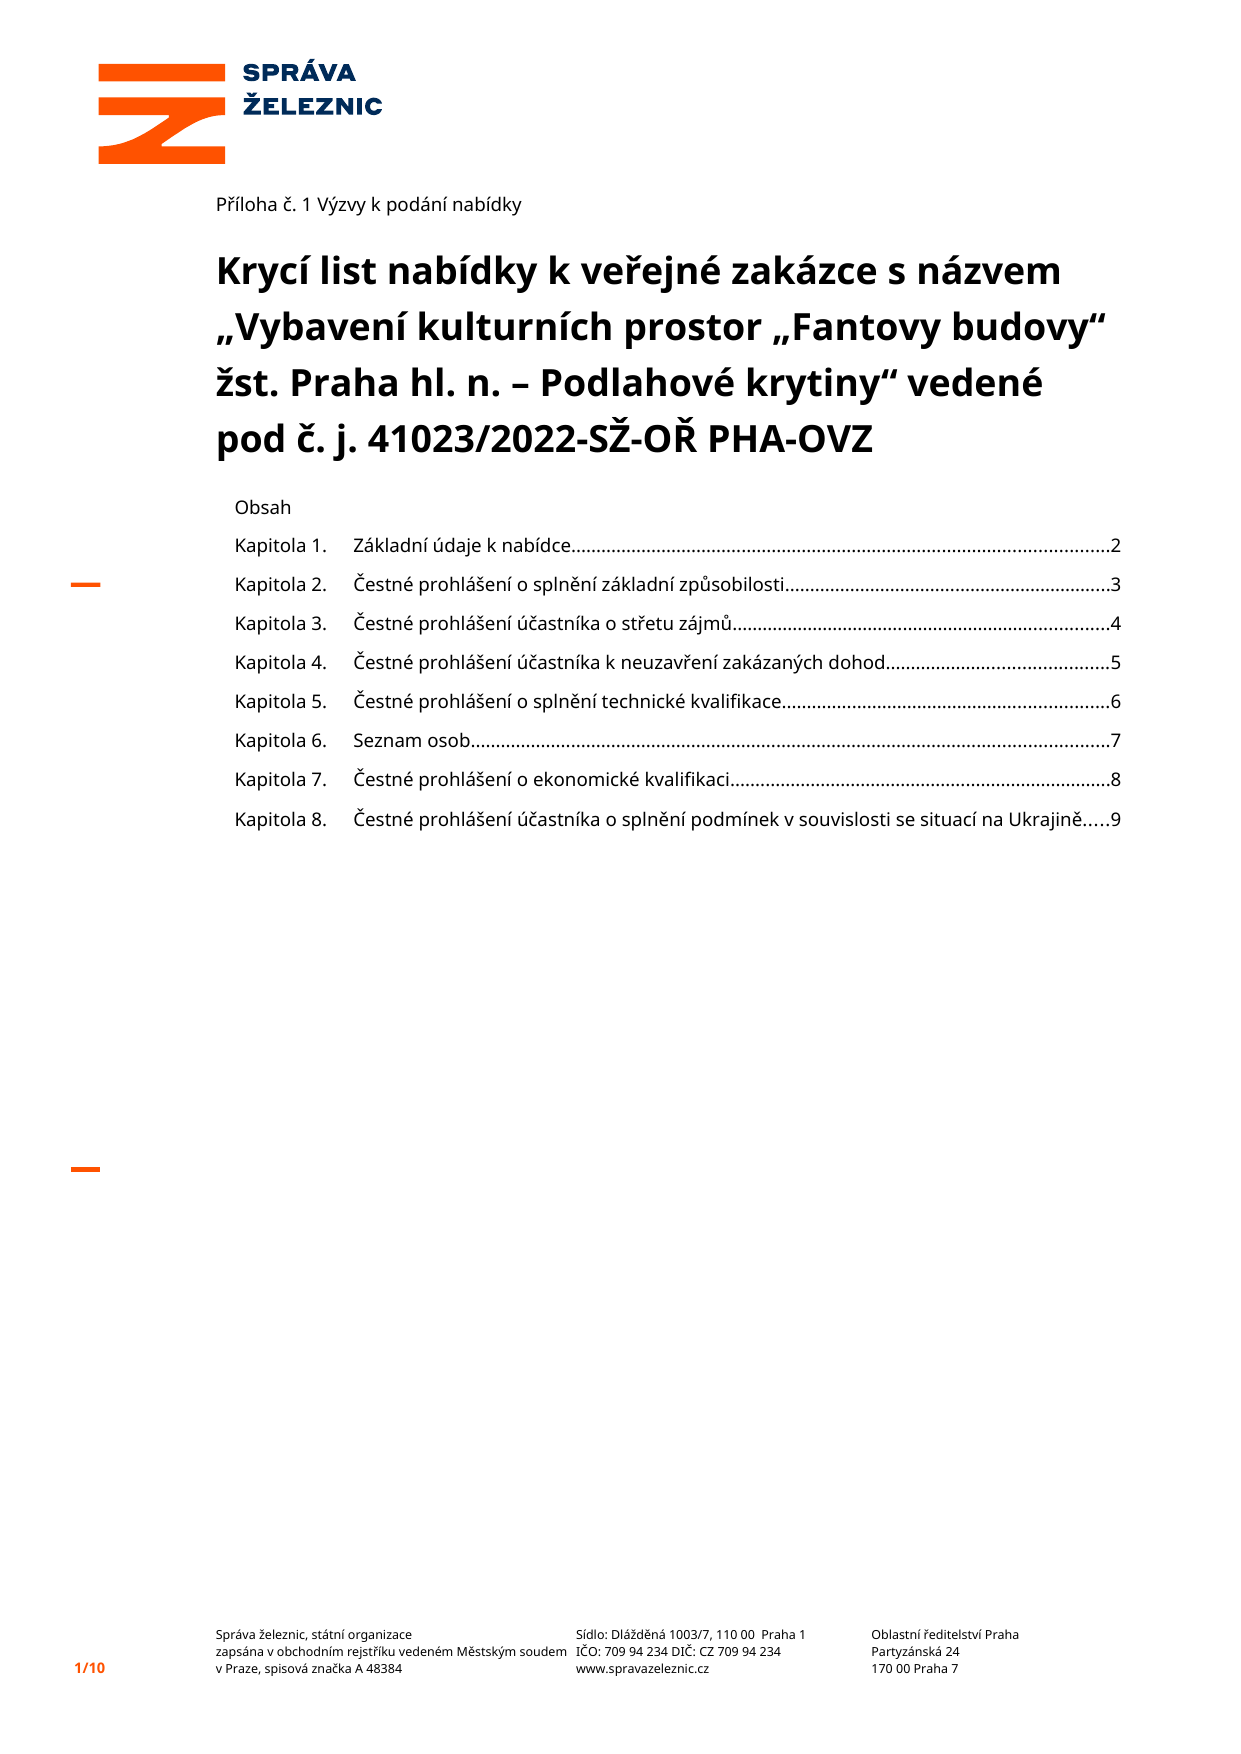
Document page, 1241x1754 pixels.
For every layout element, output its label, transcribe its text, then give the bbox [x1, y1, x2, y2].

text Příloha č. 1 Výzvy k podání nabídky [216, 191, 1122, 217]
text Krycí list nabídky k veřejné zakázce s názvem „Vybavení kulturních prostor „Fantovy budovy“ žst. Praha hl. n. – Podlahové krytiny“ vedené pod č. j. 41023/2022-SŽ-OŘ PHA-OVZ [216, 244, 1122, 464]
